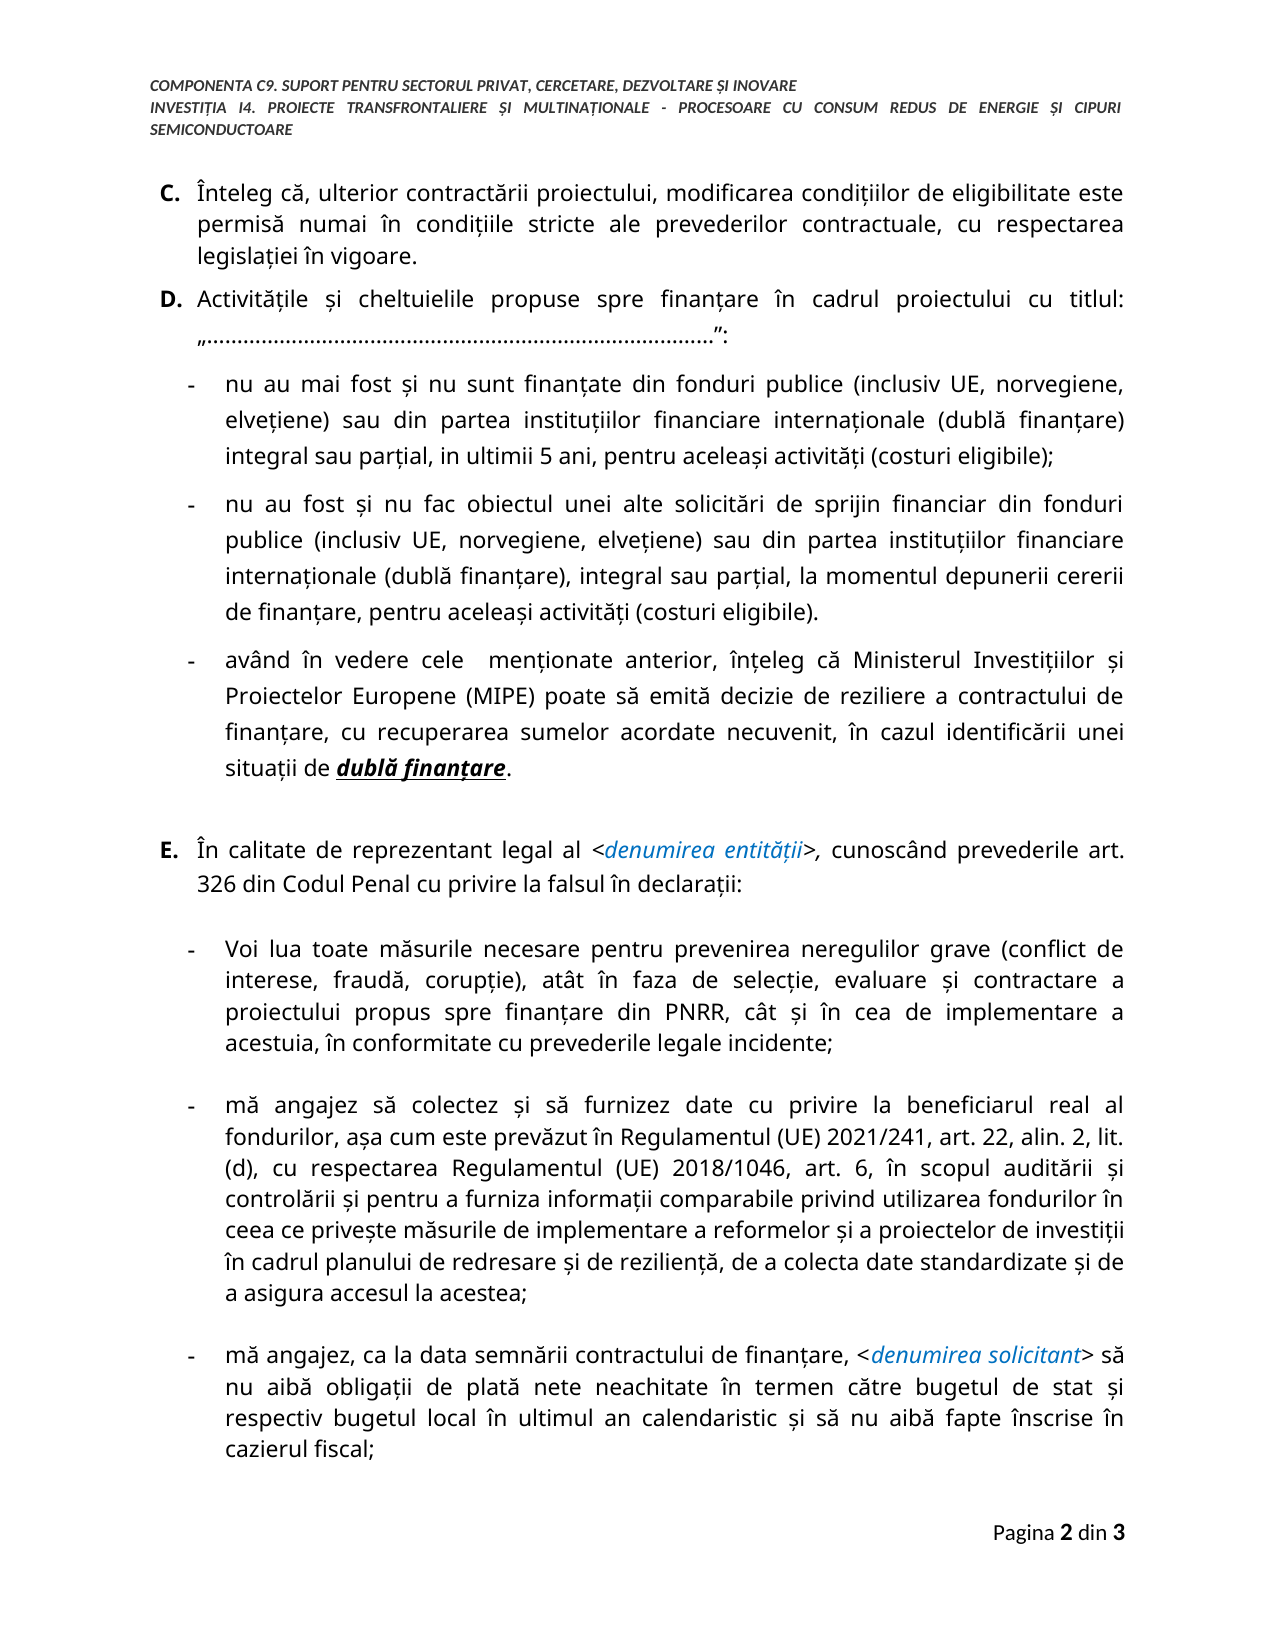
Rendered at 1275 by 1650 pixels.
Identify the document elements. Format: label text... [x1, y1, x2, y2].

list nu au mai fost şi nu sunt finanţate din fonduri publice (inclusiv UE, norvegiene, elveţiene) sau din partea instituțiilor financiare internaționale (dublă finanțare) integral sau parțial, in ultimii 5 ani, pentru aceleași activități (costuri eligibile); [187, 368, 1125, 471]
list având în vedere cele menționate anterior, înțeleg că Ministerul Investițiilor și Proiectelor Europene (MIPE) poate să emită decizie de reziliere a contractului de finanţare, cu recuperarea sumelor acordate necuvenit, în cazul identificării unei situaţii de dublă finanţare. [187, 644, 1125, 783]
list nu au fost şi nu fac obiectul unei alte solicitări de sprijin financiar din fonduri publice (inclusiv UE, norvegiene, elvețiene) sau din partea instituțiilor financiare internaţionale (dublă finanţare), integral sau parţial, la momentul depunerii cererii de finanțare, pentru aceleași activități (costuri eligibile). [187, 488, 1125, 627]
list Activităţile şi cheltuielile propuse spre finanțare în cadrul proiectului cu titlul:„…………………………………………………………………………”: [159, 283, 1125, 351]
list Voi lua toate măsurile necesare pentru prevenirea neregulilor grave (conflict de interese, fraudă, corupție), atât în faza de selecție, evaluare și contractare a proiectului propus spre finanțare din PNRR, cât și în cea de implementare a acestuia, în conformitate cu prevederile legale incidente; [187, 933, 1125, 1058]
list În calitate de reprezentant legal al <denumirea entității>, cunoscând prevederile art. 326 din Codul Penal cu privire la falsul în declarații: [159, 834, 1125, 899]
list mă angajez, ca la data semnării contractului de finanțare, <denumirea solicitant> să nu aibă obligații de plată nete neachitate în termen către bugetul de stat și respectiv bugetul local în ultimul an calendaristic și să nu aibă fapte înscrise în cazierul fiscal; [187, 1339, 1125, 1464]
list Înteleg că, ulterior contractării proiectului, modificarea condițiilor de eligibilitate este permisă numai în condițiile stricte ale prevederilor contractuale, cu respectarea legislaţiei în vigoare. [159, 177, 1125, 271]
list mă angajez să colectez și să furnizez date cu privire la beneficiarul real al fondurilor, așa cum este prevăzut în Regulamentul (UE) 2021/241, art. 22, alin. 2, lit. (d), cu respectarea Regulamentul (UE) 2018/1046, art. 6, în scopul auditării și controlării și pentru a furniza informații comparabile privind utilizarea fondurilor în ceea ce privește măsurile de implementare a reformelor și a proiectelor de investiții în cadrul planului de redresare și de reziliență, de a colecta date standardizate și de a asigura accesul la acestea; [187, 1089, 1125, 1308]
